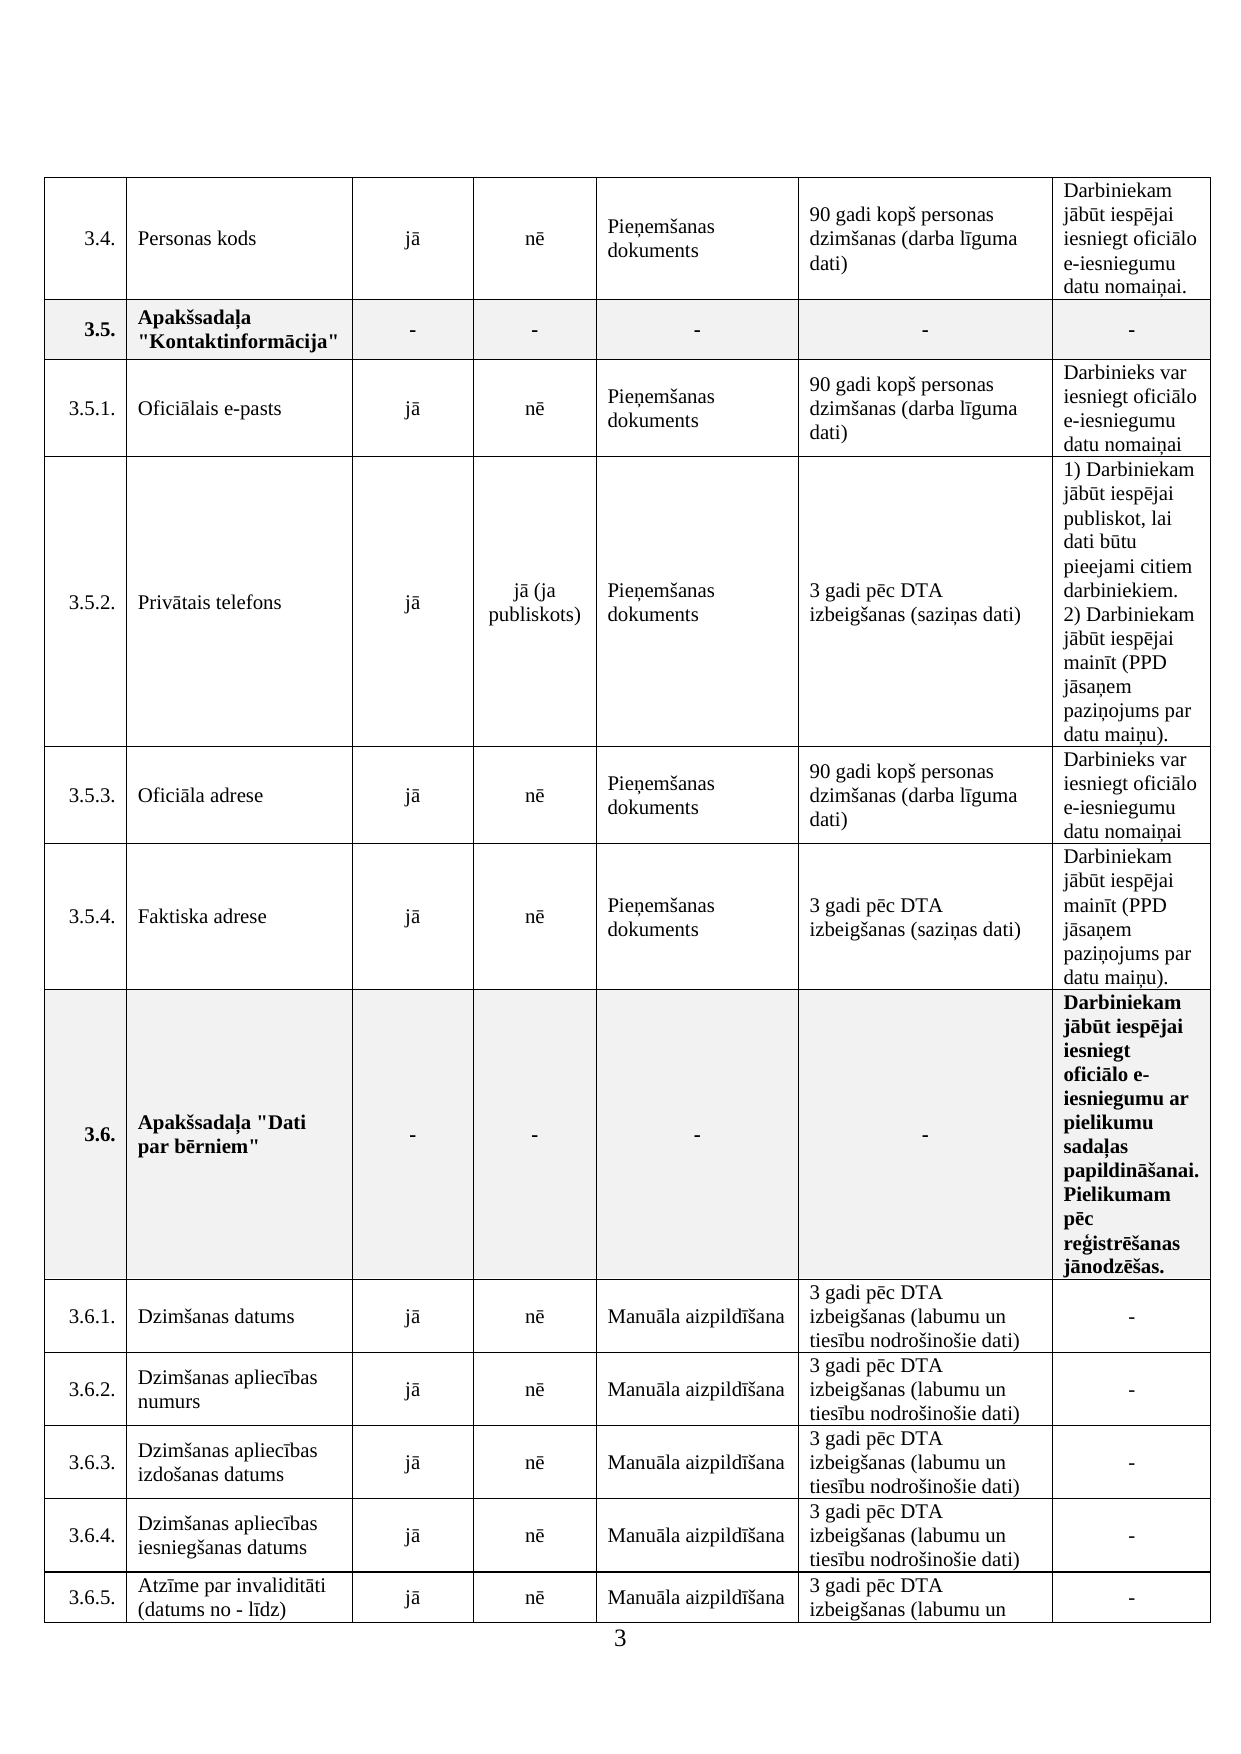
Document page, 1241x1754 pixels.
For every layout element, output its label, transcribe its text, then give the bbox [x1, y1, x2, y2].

table_cell Dzimšanas datums [127, 1280, 352, 1352]
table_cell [799, 1499, 1052, 1571]
table_cell 3 gadi pēc DTA izbeigšanas (labumu un tiesību nodrošinošie dati) [799, 1353, 1052, 1425]
table_cell Pieņemšanas dokuments [597, 457, 798, 746]
table_cell nē [474, 747, 596, 843]
table_cell 3.4. [45, 178, 126, 298]
table_cell 3 gadi pēc DTA izbeigšanas (saziņas dati) [799, 457, 1052, 746]
table_cell 3.6.4. [45, 1499, 126, 1571]
table_cell 3.6.5. [45, 1573, 126, 1622]
table_cell Pieņemšanas dokuments [597, 360, 798, 456]
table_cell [597, 1573, 798, 1622]
table_cell nē [474, 1573, 596, 1622]
table_cell Apakšsadaļa "Dati par bērniem" [127, 990, 352, 1278]
table_cell 3.6.2. [45, 1353, 126, 1425]
table_cell jā [353, 1499, 473, 1571]
table_cell jā [353, 1573, 473, 1622]
table_cell Oficiāla adrese [127, 747, 352, 843]
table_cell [799, 1573, 1052, 1622]
table_cell - [1053, 1426, 1210, 1498]
table_cell Manuāla aizpildīšana [597, 1499, 798, 1571]
table_cell jā [353, 844, 473, 989]
table_cell - [474, 300, 596, 359]
table_cell nē [474, 1426, 596, 1498]
table_cell Darbiniekam jābūt iespējai iesniegt oficiālo e-iesniegumu ar pielikumu sadaļas papildināšanai. Pielikumam pēc reģistrēšanas jānodzēšas. [1053, 990, 1210, 1278]
table_cell - [1053, 1573, 1210, 1622]
table_cell - [1053, 1280, 1210, 1352]
table_cell 3.5.1. [45, 360, 126, 456]
table_cell - [1053, 300, 1210, 359]
table_cell nē [474, 1353, 596, 1425]
table_cell 3.6.1. [45, 1280, 126, 1352]
table_cell 90 gadi kopš personas dzimšanas (darba līguma dati) [799, 747, 1052, 843]
table_cell Personas kods [127, 178, 352, 298]
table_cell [127, 1573, 352, 1622]
table_cell nē [474, 1499, 596, 1571]
table_cell Darbinieks var iesniegt oficiālo e-iesniegumu datu nomaiņai [1053, 360, 1210, 456]
table_cell 3.6.3. [45, 1426, 126, 1498]
table_cell - [597, 990, 798, 1278]
table_cell 3 gadi pēc DTA izbeigšanas (saziņas dati) [799, 844, 1052, 989]
table_cell Darbiniekam jābūt iespējai iesniegt oficiālo e-iesniegumu datu nomaiņai. [1053, 178, 1210, 298]
table_cell jā [353, 457, 473, 746]
table_cell 1) Darbiniekam jābūt iespējai publiskot, lai dati būtu pieejami citiem darbiniekiem. 2) Darbiniekam jābūt iespējai mainīt (PPD jāsaņem paziņojums par datu maiņu). [1053, 457, 1210, 746]
table_cell - [353, 300, 473, 359]
table_cell Manuāla aizpildīšana [597, 1353, 798, 1425]
table_cell Manuāla aizpildīšana [597, 1280, 798, 1352]
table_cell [597, 178, 798, 298]
table_cell 3 gadi pēc DTA izbeigšanas (labumu un tiesību nodrošinošie dati) [799, 1426, 1052, 1498]
table_cell Darbiniekam jābūt iespējai mainīt (PPD jāsaņem paziņojums par datu maiņu). [1053, 844, 1210, 989]
table_cell 3 gadi pēc DTA izbeigšanas (labumu un tiesību nodrošinošie dati) [799, 1280, 1052, 1352]
table_cell nē [474, 360, 596, 456]
table_cell Dzimšanas apliecības numurs [127, 1353, 352, 1425]
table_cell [799, 178, 1052, 298]
table_cell Faktiska adrese [127, 844, 352, 989]
table_cell jā [353, 1426, 473, 1498]
table_cell jā [353, 1280, 473, 1352]
table_cell 3.5.2. [45, 457, 126, 746]
table_cell nē [474, 178, 596, 298]
table_cell Dzimšanas apliecības iesniegšanas datums [127, 1499, 352, 1571]
table_cell jā [353, 360, 473, 456]
table_cell - [799, 300, 1052, 359]
table_cell - [597, 300, 798, 359]
table_cell Privātais telefons [127, 457, 352, 746]
table_cell - [1053, 1499, 1210, 1571]
table_cell - [474, 990, 596, 1278]
table_cell 3.5.3. [45, 747, 126, 843]
table_cell Manuāla aizpildīšana [597, 1426, 798, 1498]
table_cell - [353, 990, 473, 1278]
table_cell Darbinieks var iesniegt oficiālo e-iesniegumu datu nomaiņai [1053, 747, 1210, 843]
table_cell jā [353, 178, 473, 298]
table_cell nē [474, 844, 596, 989]
table_cell jā [353, 1353, 473, 1425]
table_cell Pieņemšanas dokuments [597, 844, 798, 989]
table_cell jā [353, 747, 473, 843]
table_cell 3.5. [45, 300, 126, 359]
table_cell Pieņemšanas dokuments [597, 747, 798, 843]
table_cell 3.5.4. [45, 844, 126, 989]
table_cell 90 gadi kopš personas dzimšanas (darba līguma dati) [799, 360, 1052, 456]
table_cell Dzimšanas apliecības izdošanas datums [127, 1426, 352, 1498]
table_cell - [799, 990, 1052, 1278]
table_cell nē [474, 1280, 596, 1352]
table_cell jā (ja publiskots) [474, 457, 596, 746]
table_cell 3.6. [45, 990, 126, 1278]
table_cell Apakšsadaļa "Kontaktinformācija" [127, 300, 352, 359]
table_cell Oficiālais e-pasts [127, 360, 352, 456]
table_cell - [1053, 1353, 1210, 1425]
